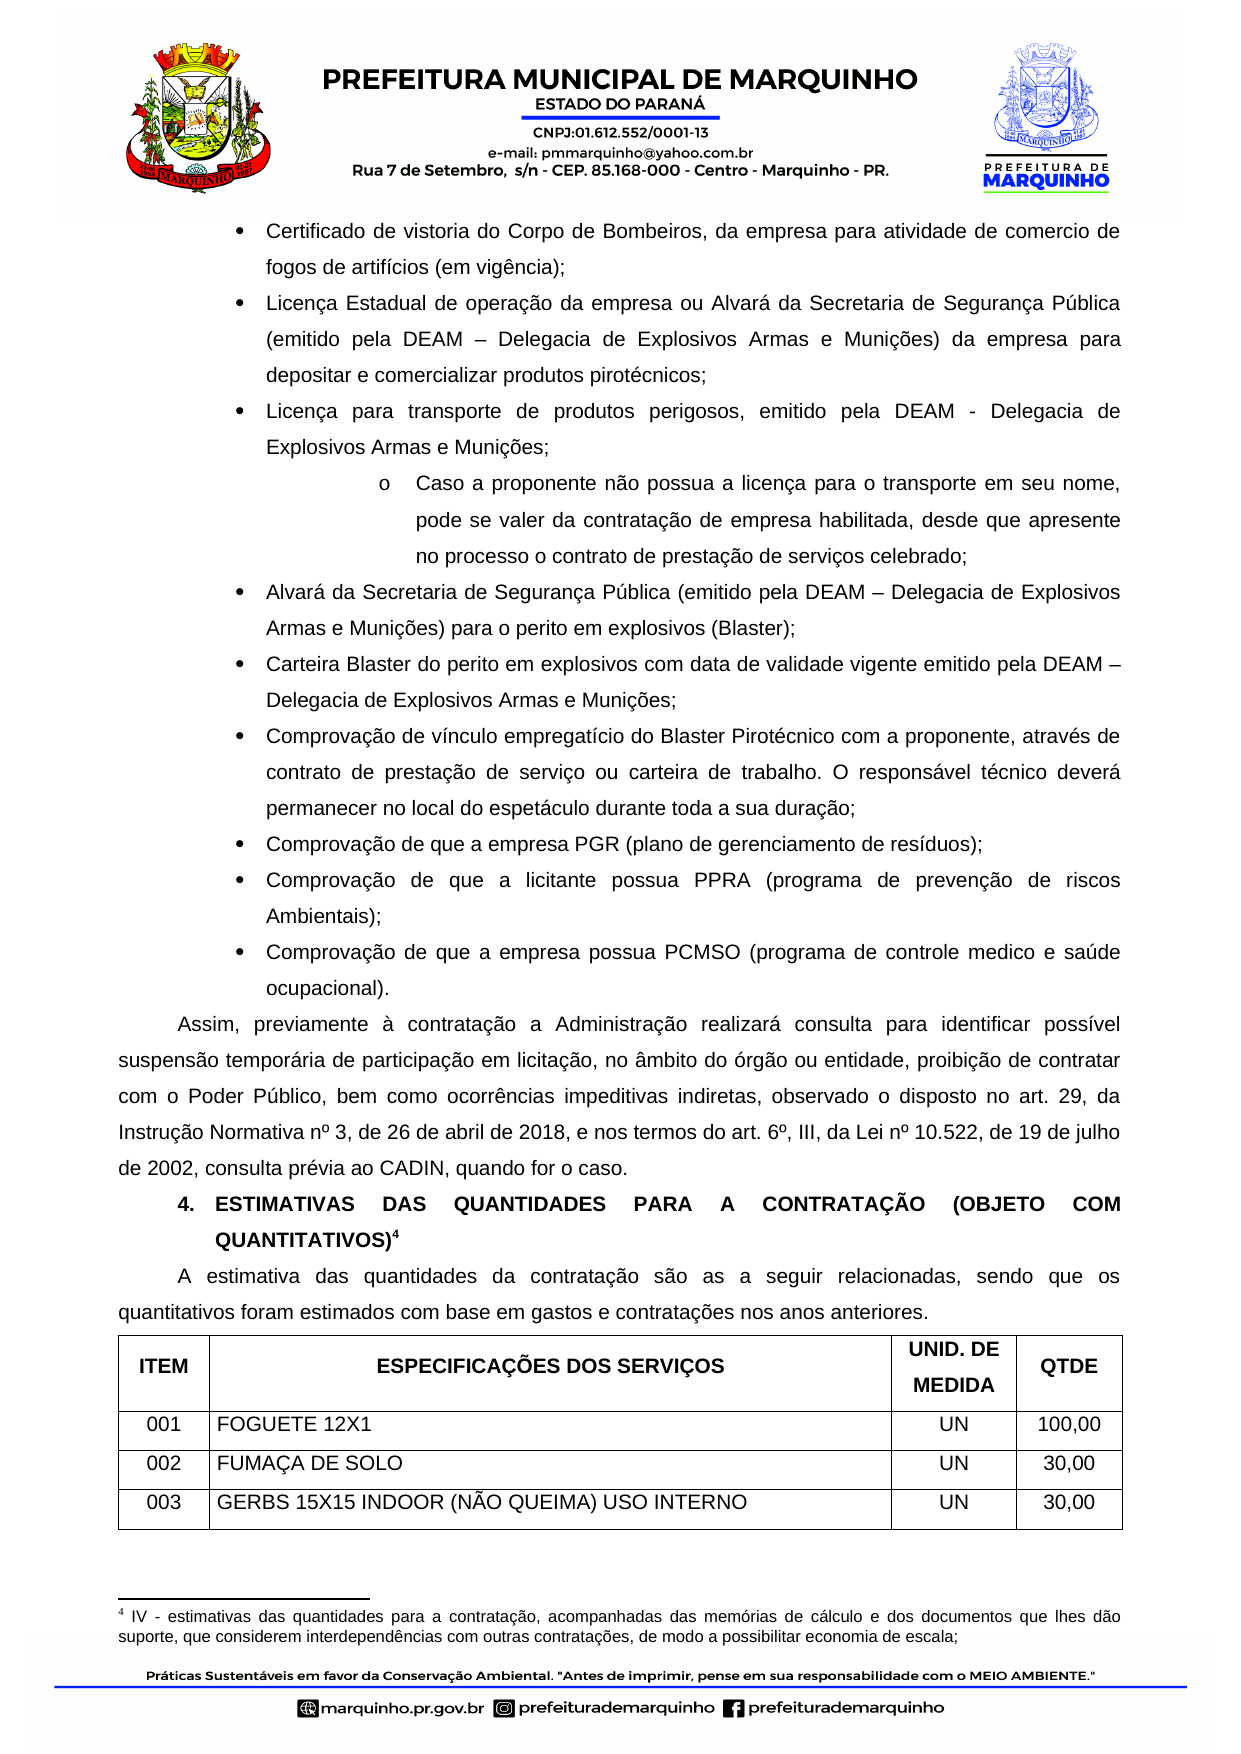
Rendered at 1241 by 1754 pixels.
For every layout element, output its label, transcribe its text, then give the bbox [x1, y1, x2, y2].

list Caso a proponente não possua a licença para o transporte em seu nome, pode se valer da contratação de empresa habilitada, desde que apresente no processo o contrato de prestação de serviços celebrado; [378, 470, 1122, 568]
table_cell 100,00 [1017, 1412, 1122, 1450]
text A estimativa das quantidades da contratação são as a seguir relacionadas, sendo que os quantitativos foram estimados com base em gastos e contratações nos anos anteriores. [118, 1263, 1122, 1323]
list Comprovação de que a licitante possua PPRA (programa de prevenção de riscos Ambientais); [236, 868, 1122, 928]
list Comprovação de vínculo empregatício do Blaster Pirotécnico com a proponente, através de contrato de prestação de serviço ou carteira de trabalho. O responsável técnico deverá permanecer no local do espetáculo durante toda a sua duração; [236, 724, 1122, 820]
table_cell UN [892, 1451, 1016, 1489]
list Licença para transporte de produtos perigosos, emitido pela DEAM - Delegacia de Explosivos Armas e Munições; [236, 398, 1122, 458]
table_cell UN [892, 1412, 1016, 1450]
table_header ESPECIFICAÇÕES DOS SERVIÇOS [210, 1336, 891, 1411]
picture [60, 14, 1181, 218]
table_cell FOGUETE 12X1 [210, 1412, 891, 1450]
table_cell GERBS 15X15 INDOOR (NÃO QUEIMA) USO INTERNO [210, 1490, 891, 1528]
list Alvará da Secretaria de Segurança Pública (emitido pela DEAM – Delegacia de Explosivos Armas e Munições) para o perito em explosivos (Blaster); [236, 580, 1122, 640]
table_cell FUMAÇA DE SOLO [210, 1451, 891, 1489]
picture [30, 1638, 1210, 1747]
text Assim, previamente à contratação a Administração realizará consulta para identificar possível suspensão temporária de participação em licitação, no âmbito do órgão ou entidade, proibição de contratar com o Poder Público, bem como ocorrências impeditivas indiretas, observado o disposto no art. 29, da Instrução Normativa nº 3, de 26 de abril de 2018, e nos termos do art. 6º, III, da Lei nº 10.522, de 19 de julho de 2002, consulta prévia ao CADIN, quando for o caso. [118, 1012, 1122, 1180]
table_cell 001 [119, 1412, 209, 1450]
list Certificado de vistoria do Corpo de Bombeiros, da empresa para atividade de comercio de fogos de artifícios (em vigência); [236, 218, 1122, 278]
table_cell 002 [119, 1451, 209, 1489]
list Carteira Blaster do perito em explosivos com data de validade vigente emitido pela DEAM – Delegacia de Explosivos Armas e Munições; [236, 652, 1122, 712]
table_cell 30,00 [1017, 1490, 1122, 1528]
table_cell 003 [119, 1490, 209, 1528]
text ESTIMATIVAS DAS QUANTIDADES PARA A CONTRATAÇÃO (OBJETO COM QUANTITATIVOS) [177, 1192, 1122, 1252]
list Licença Estadual de operação da empresa ou Alvará da Secretaria de Segurança Pública (emitido pela DEAM – Delegacia de Explosivos Armas e Munições) da empresa para depositar e comercializar produtos pirotécnicos; [236, 291, 1122, 386]
table_cell UN [892, 1490, 1016, 1528]
table_header ITEM [119, 1336, 209, 1411]
list Comprovação de que a empresa PGR (plano de gerenciamento de resíduos); [236, 832, 1122, 856]
list Comprovação de que a empresa possua PCMSO (programa de controle medico e saúde ocupacional). [236, 940, 1122, 1000]
table_header UNID. DE MEDIDA [892, 1336, 1016, 1411]
table_header QTDE [1017, 1336, 1122, 1411]
table_cell 30,00 [1017, 1451, 1122, 1489]
